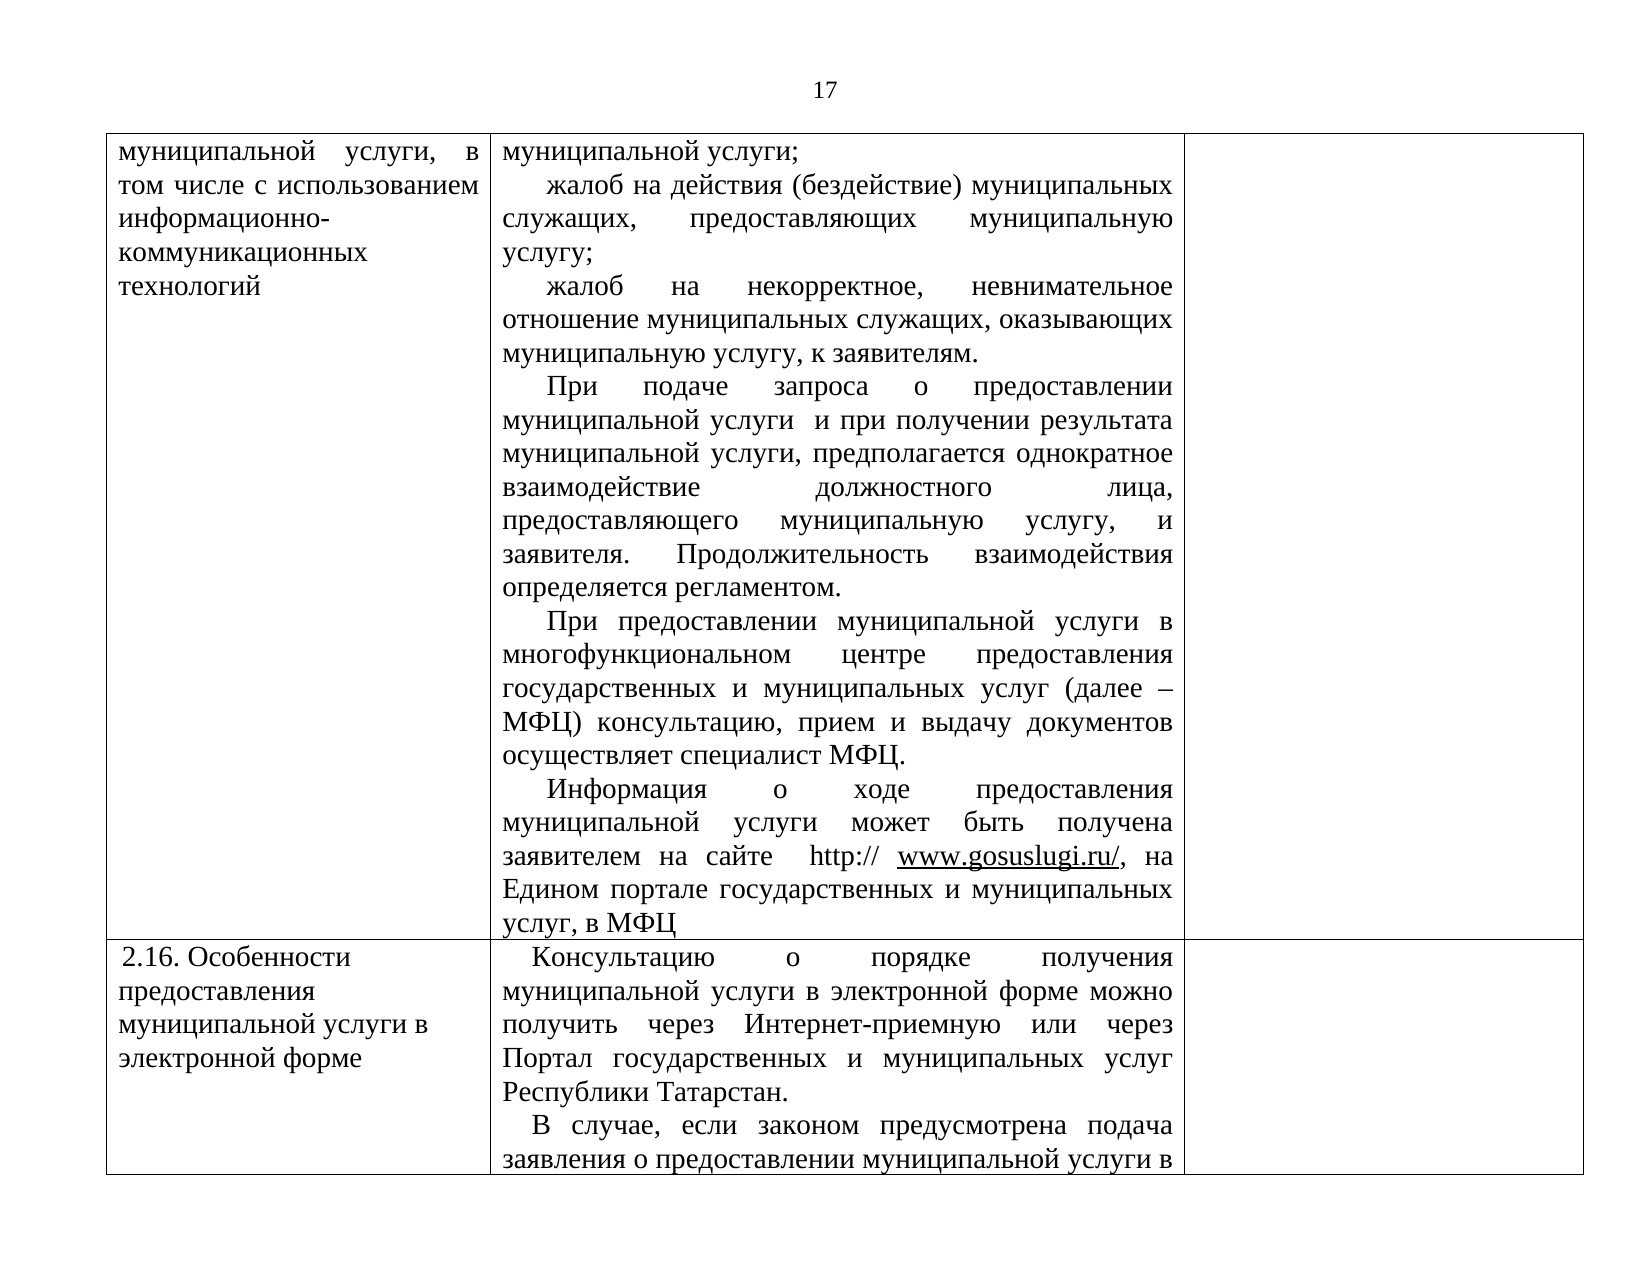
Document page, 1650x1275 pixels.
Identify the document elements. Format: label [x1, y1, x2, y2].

table_cell [1185, 134, 1583, 938]
table_cell [491, 940, 1184, 1174]
table_cell [1185, 940, 1583, 1174]
table_cell [107, 134, 490, 938]
table_cell [107, 940, 490, 1174]
table_cell [491, 134, 1184, 938]
